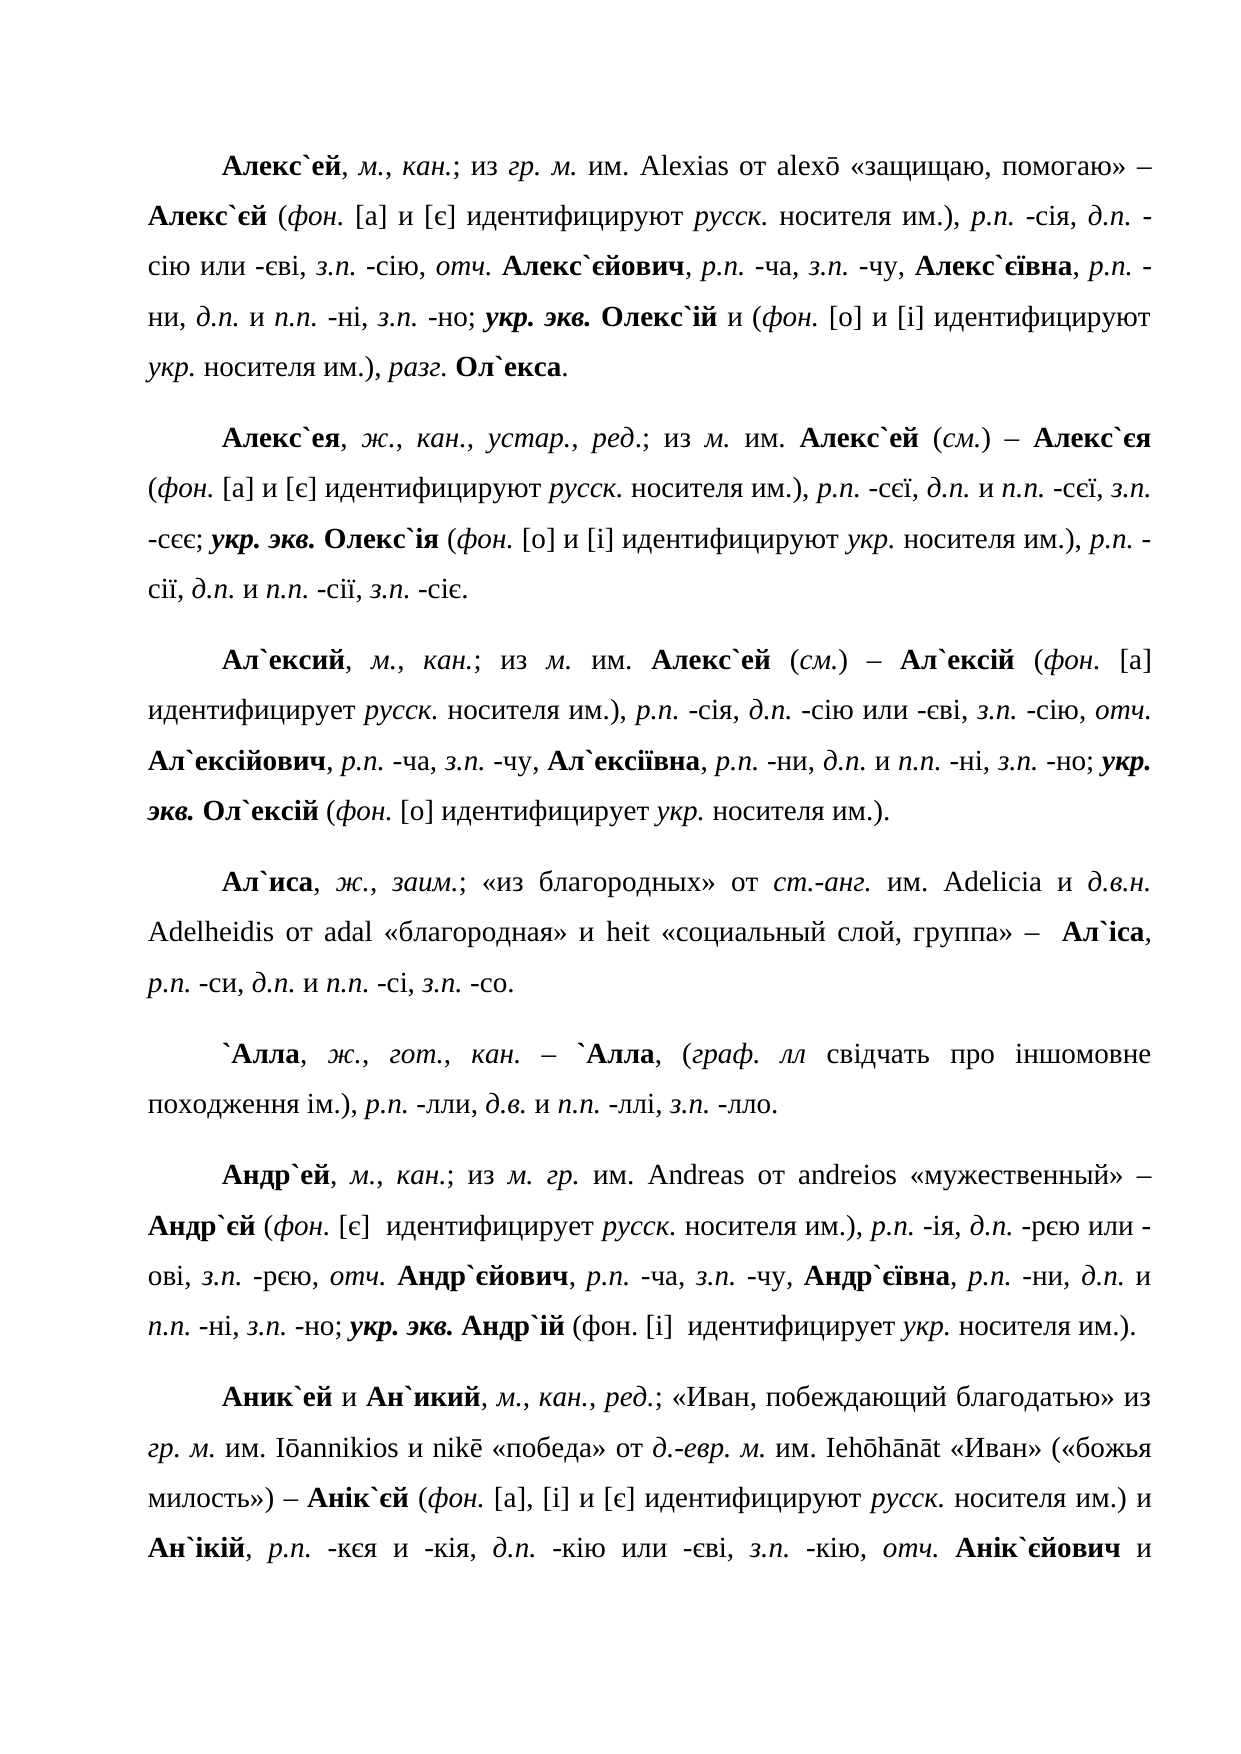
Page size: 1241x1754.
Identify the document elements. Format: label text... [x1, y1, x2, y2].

text `Алла, ж., гот., кан. – `Алла, (граф. лл свідчать про іншомовне походження ім.), р.п. -лли, д.в. и п.п. -ллі, з.п. -лло. [148, 1036, 1152, 1120]
text Алекс`ей, м., кан.; из гр. м. им. Alexіas от alexō «защищаю, помогаю» – Алекс`єй (фон. [а] и [є] идентифицируют русск. носителя им.), р.п. -сія, д.п. -сію или -єві, з.п. -сію, отч. Алекс`єйович, р.п. -ча, з.п. -чу, Алекс`єївна, р.п. -ни, д.п. и п.п. -ні, з.п. -но; укр. экв. Олекс`ій и (фон. [о] и [і] идентифицируют укр. носителя им.), разг. Ол`екса. [148, 148, 1152, 382]
text Ал`иса, ж., заим.; «из благородных» от ст.-анг. им. Adеliсіа и д.в.н. Adelheidis от аdаl «благородная» и heit «социальный слой, группа» – Ал`іса, р.п. -си, д.п. и п.п. -сі, з.п. -со. [148, 864, 1152, 998]
text Андр`ей, м., кан.; из м. гр. им. Andreas от andreios «мужественный» – Андр`єй (фон. [є] идентифицирует русск. носителя им.), р.п. -ія, д.п. -рєю или -ові, з.п. -рєю, отч. Андр`єйович, р.п. -ча, з.п. -чу, Андр`єївна, р.п. -ни, д.п. и п.п. -ні, з.п. -но; укр. экв. Андр`ій (фон. [і] идентифицирует укр. носителя им.). [148, 1157, 1152, 1342]
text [148, 1379, 1152, 1564]
text Ал`ексий, м., кан.; из м. им. Алекс`ей (см.) – Ал`ексій (фон. [а] идентифицирует русск. носителя им.), р.п. -сія, д.п. -сію или -єві, з.п. -сію, отч. Ал`ексійович, р.п. -ча, з.п. -чу, Ал`ексіївна, р.п. -ни, д.п. и п.п. -ні, з.п. -но; укр. экв. Ол`ексій (фон. [о] идентифицирует укр. носителя им.). [148, 642, 1152, 827]
text Алекс`ея, ж., кан., устар., ред.; из м. им. Алекс`ей (см.) – Алекс`єя (фон. [а] и [є] идентифицируют русск. носителя им.), р.п. -сєї, д.п. и п.п. -сєї, з.п. -сєє; укр. экв. Олекс`ія (фон. [о] и [і] идентифицируют укр. носителя им.), р.п. -сії, д.п. и п.п. -сії, з.п. -сіє. [148, 420, 1152, 604]
